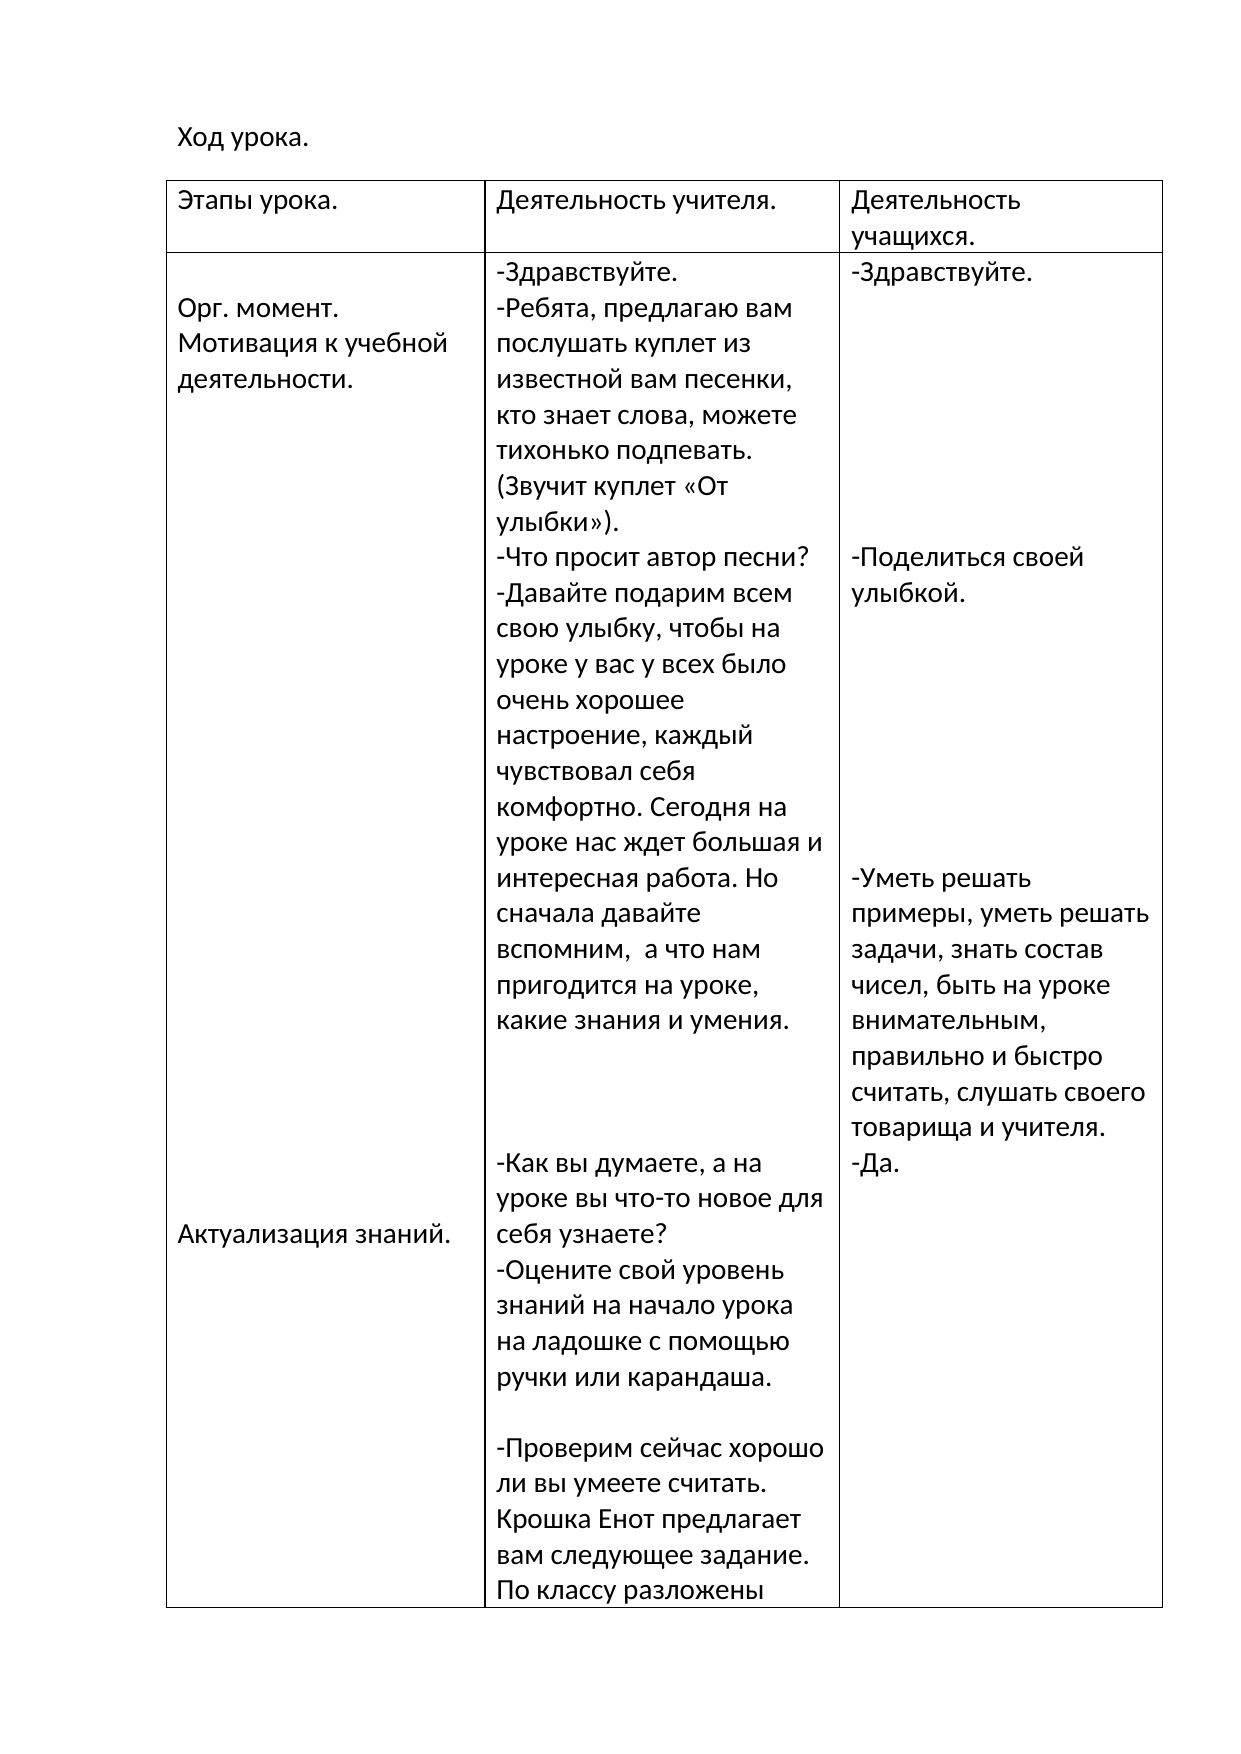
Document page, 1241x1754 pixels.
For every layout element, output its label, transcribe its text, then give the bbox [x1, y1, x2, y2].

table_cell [167, 253, 484, 1607]
table_header Деятельность учащихся. [840, 181, 1162, 252]
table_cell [840, 253, 1162, 1607]
text Ход урока. [177, 118, 1152, 154]
table_header Деятельность учителя. [486, 181, 839, 252]
table_header Этапы урока. [167, 181, 484, 252]
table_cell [486, 253, 839, 1607]
